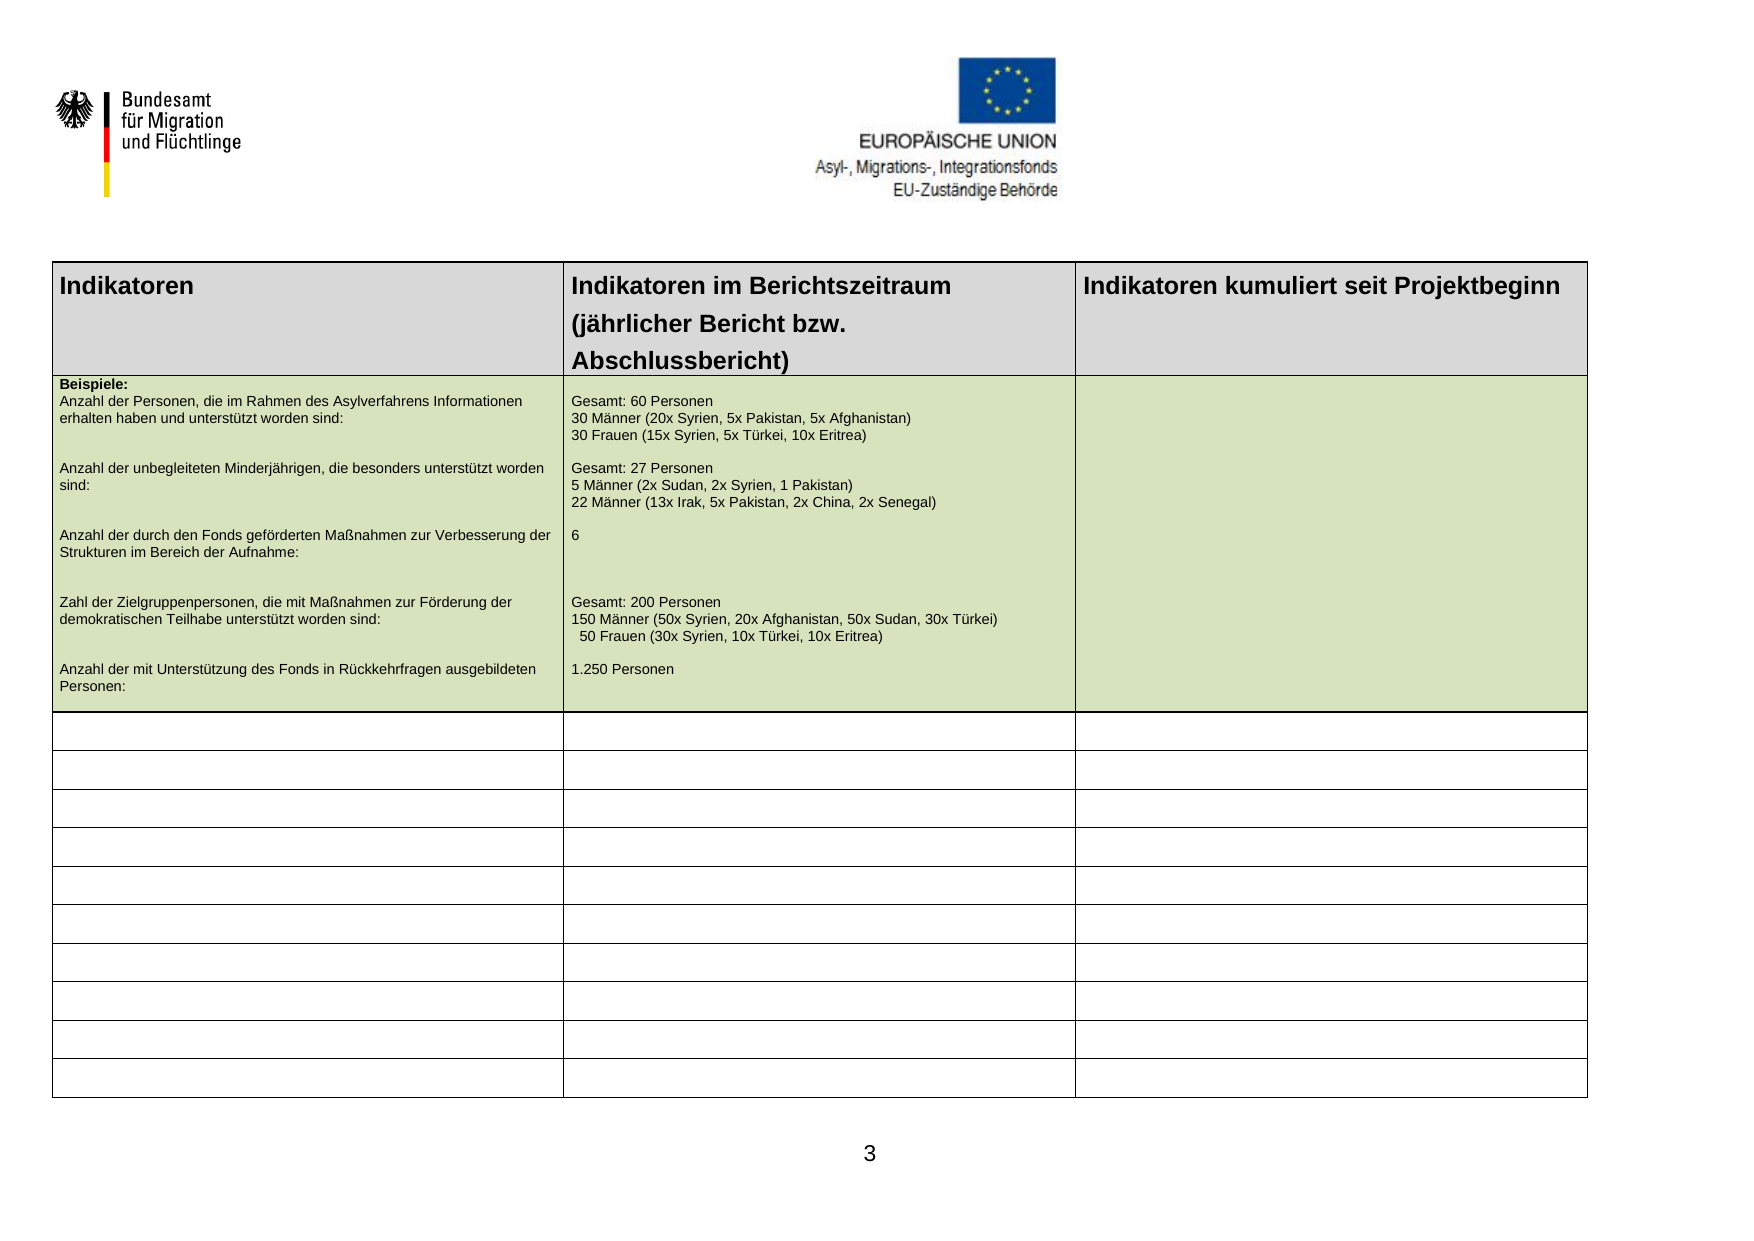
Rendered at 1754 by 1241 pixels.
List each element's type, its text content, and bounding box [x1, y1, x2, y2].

table_cell [564, 1059, 1075, 1097]
table_cell [564, 905, 1075, 943]
table_cell [564, 790, 1075, 827]
table_cell [1076, 867, 1587, 904]
table_cell [564, 713, 1075, 750]
table_cell [564, 751, 1075, 788]
table_cell [53, 905, 563, 943]
table_cell [564, 944, 1075, 981]
table_cell [564, 982, 1075, 1020]
table_cell [1076, 713, 1587, 750]
table_cell Gesamt: 60 Personen 30 Männer (20x Syrien, 5x Pakistan, 5x Afghanistan) 30 Frauen (15x Syrien, 5x Türkei, 10x Eritrea) Gesamt: 27 Personen 5 Männer (2x Sudan, 2x Syrien, 1 Pakistan) 22 Männer (13x Irak, 5x Pakistan, 2x China, 2x Senegal) 6 Gesamt: 200 Personen 150 Männer (50x Syrien, 20x Afghanistan, 50x Sudan, 30x Türkei) 50 Frauen (30x Syrien, 10x Türkei, 10x Eritrea) 1.250 Personen [564, 376, 1075, 711]
table_cell [564, 828, 1075, 866]
table_cell [53, 944, 563, 981]
table_cell [1076, 1021, 1587, 1058]
table_cell [1076, 751, 1587, 788]
table_cell [1076, 828, 1587, 866]
table_cell [1076, 982, 1587, 1020]
table_header Indikatoren kumuliert seit Projektbeginn [1076, 263, 1587, 375]
picture [28, 56, 306, 232]
table_cell [564, 867, 1075, 904]
table_cell [1076, 944, 1587, 981]
table_cell [53, 751, 563, 788]
table_cell [1076, 790, 1587, 827]
table_cell [53, 1021, 563, 1058]
table_header Indikatoren im Berichtszeitraum (jährlicher Bericht bzw. Abschlussbericht) [564, 263, 1075, 375]
table_cell [53, 1059, 563, 1097]
table_cell [564, 1021, 1075, 1058]
table_cell [53, 982, 563, 1020]
table_cell [1076, 376, 1587, 711]
table_cell [53, 828, 563, 866]
table_cell [1076, 905, 1587, 943]
picture [813, 56, 1063, 202]
table_cell Beispiele: Anzahl der Personen, die im Rahmen des Asylverfahrens Informationen erhalten haben und unterstützt worden sind: Anzahl der unbegleiteten Minderjährigen, die besonders unterstützt worden sind: Anzahl der durch den Fonds geförderten Maßnahmen zur Verbesserung der Strukturen im Bereich der Aufnahme: Zahl der Zielgruppenpersonen, die mit Maßnahmen zur Förderung der demokratischen Teilhabe unterstützt worden sind: Anzahl der mit Unterstützung des Fonds in Rückkehrfragen ausgebildeten Personen: [53, 376, 563, 711]
table_cell [53, 713, 563, 750]
table_cell [1076, 1059, 1587, 1097]
table_cell [53, 867, 563, 904]
table_header Indikatoren [53, 263, 563, 375]
table_cell [53, 790, 563, 827]
